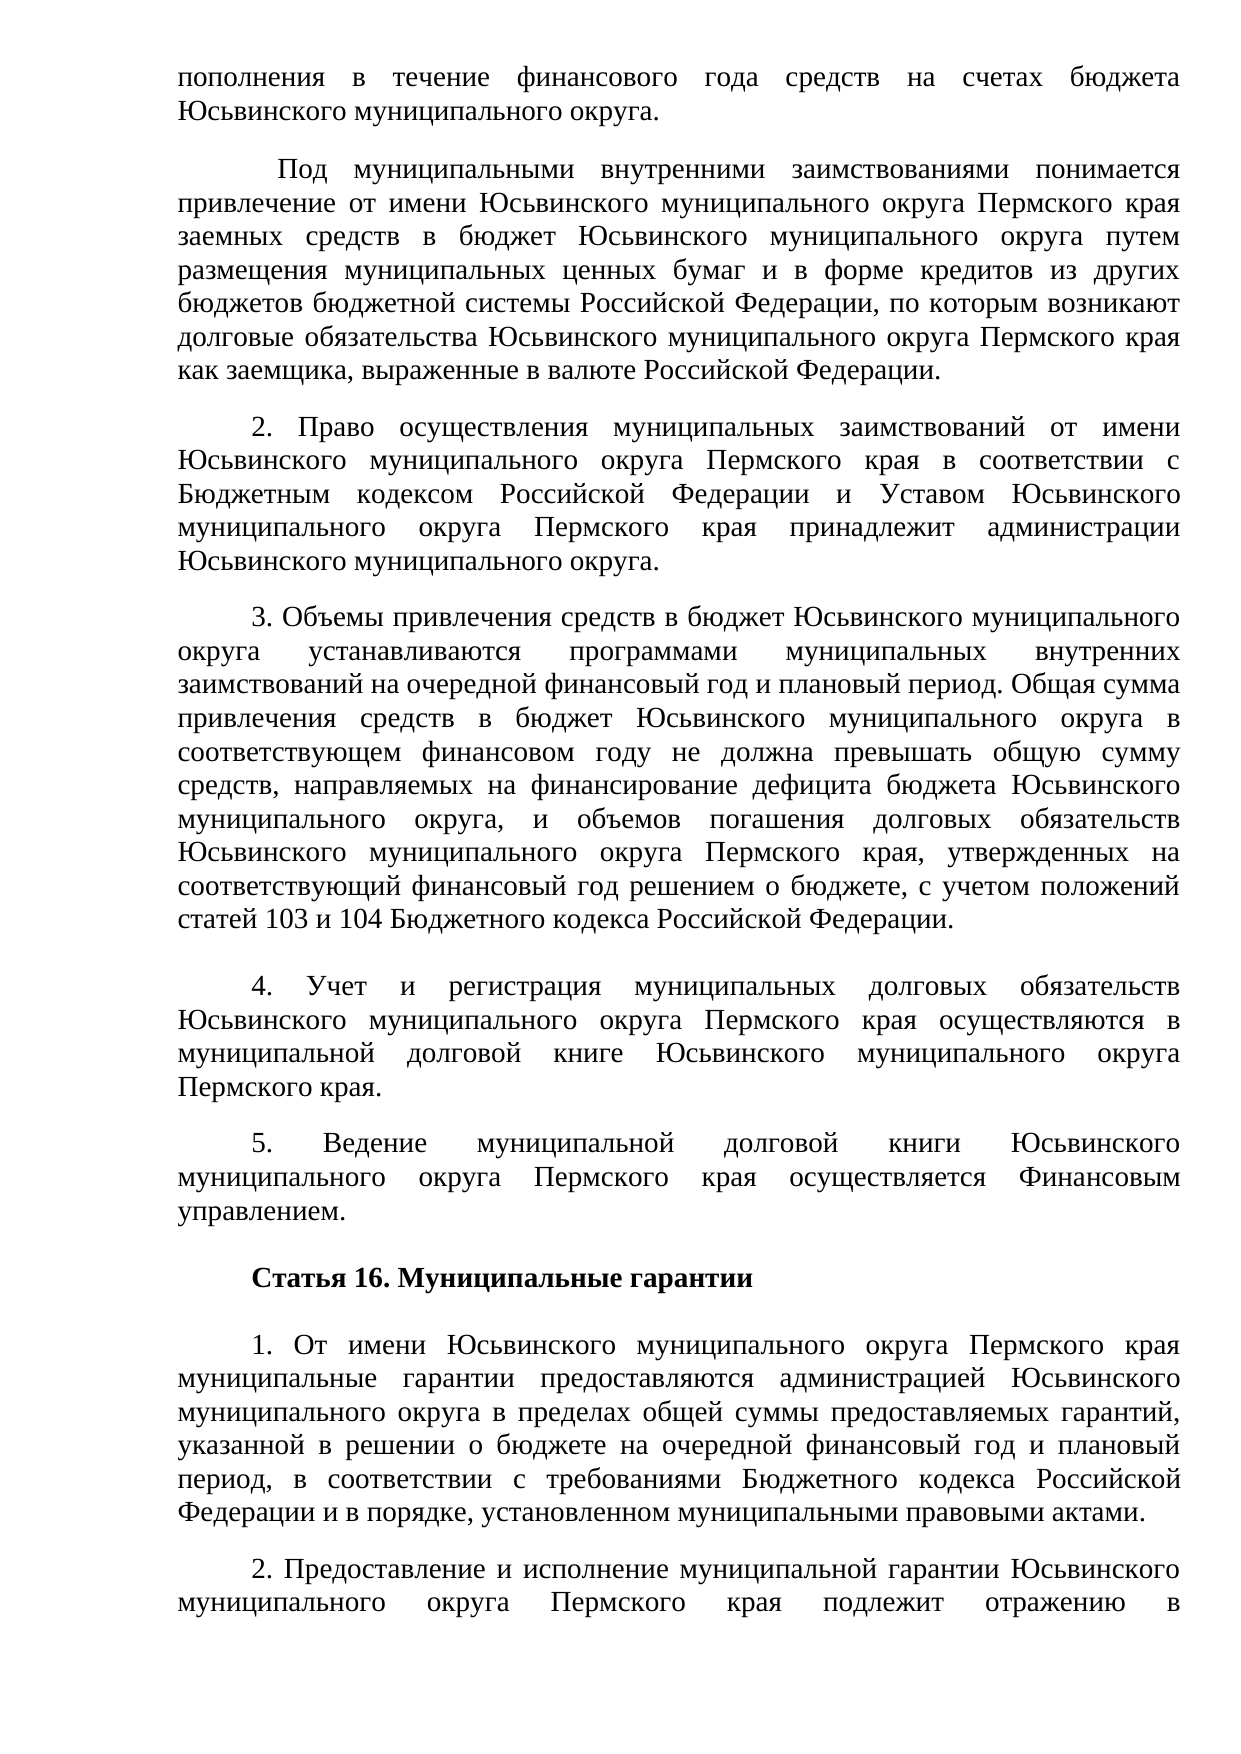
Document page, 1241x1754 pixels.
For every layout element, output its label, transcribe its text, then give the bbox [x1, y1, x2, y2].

text 1. От имени Юсьвинского муниципального округа Пермского края муниципальные гарантии предоставляются администрацией Юсьвинского муниципального округа в пределах общей суммы предоставляемых гарантий, указанной в решении о бюджете на очередной финансовый год и плановый период, в соответствии с требованиями Бюджетного кодекса Российской Федерации и в порядке, установленном муниципальными правовыми актами. [177, 1327, 1181, 1528]
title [177, 59, 1181, 126]
title Статья 16. Муниципальные гарантии [177, 1260, 1181, 1293]
text 5. Ведение муниципальной долговой книги Юсьвинского муниципального округа Пермского края осуществляется Финансовым управлением. [177, 1126, 1181, 1226]
text 3. Объемы привлечения средств в бюджет Юсьвинского муниципального округа устанавливаются программами муниципальных внутренних заимствований на очередной финансовый год и плановый период. Общая сумма привлечения средств в бюджет Юсьвинского муниципального округа в соответствующем финансовом году не должна превышать общую сумму средств, направляемых на финансирование дефицита бюджета Юсьвинского муниципального округа, и объемов погашения долговых обязательств Юсьвинского муниципального округа Пермского края, утвержденных на соответствующий финансовый год решением о бюджете, с учетом положений статей 103 и 104 Бюджетного кодекса Российской Федерации. [177, 599, 1181, 935]
text 4. Учет и регистрация муниципальных долговых обязательств Юсьвинского муниципального округа Пермского края осуществляются в муниципальной долговой книге Юсьвинского муниципального округа Пермского края. [177, 968, 1181, 1103]
text Под муниципальными внутренними заимствованиями понимается привлечение от имени Юсьвинского муниципального округа Пермского края заемных средств в бюджет Юсьвинского муниципального округа путем размещения муниципальных ценных бумаг и в форме кредитов из других бюджетов бюджетной системы Российской Федерации, по которым возникают долговые обязательства Юсьвинского муниципального округа Пермского края как заемщика, выраженные в валюте Российской Федерации. [177, 151, 1181, 386]
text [177, 1551, 1181, 1618]
text 2. Право осуществления муниципальных заимствований от имени Юсьвинского муниципального округа Пермского края в соответствии с Бюджетным кодексом Российской Федерации и Уставом Юсьвинского муниципального округа Пермского края принадлежит администрации Юсьвинского муниципального округа. [177, 409, 1181, 577]
